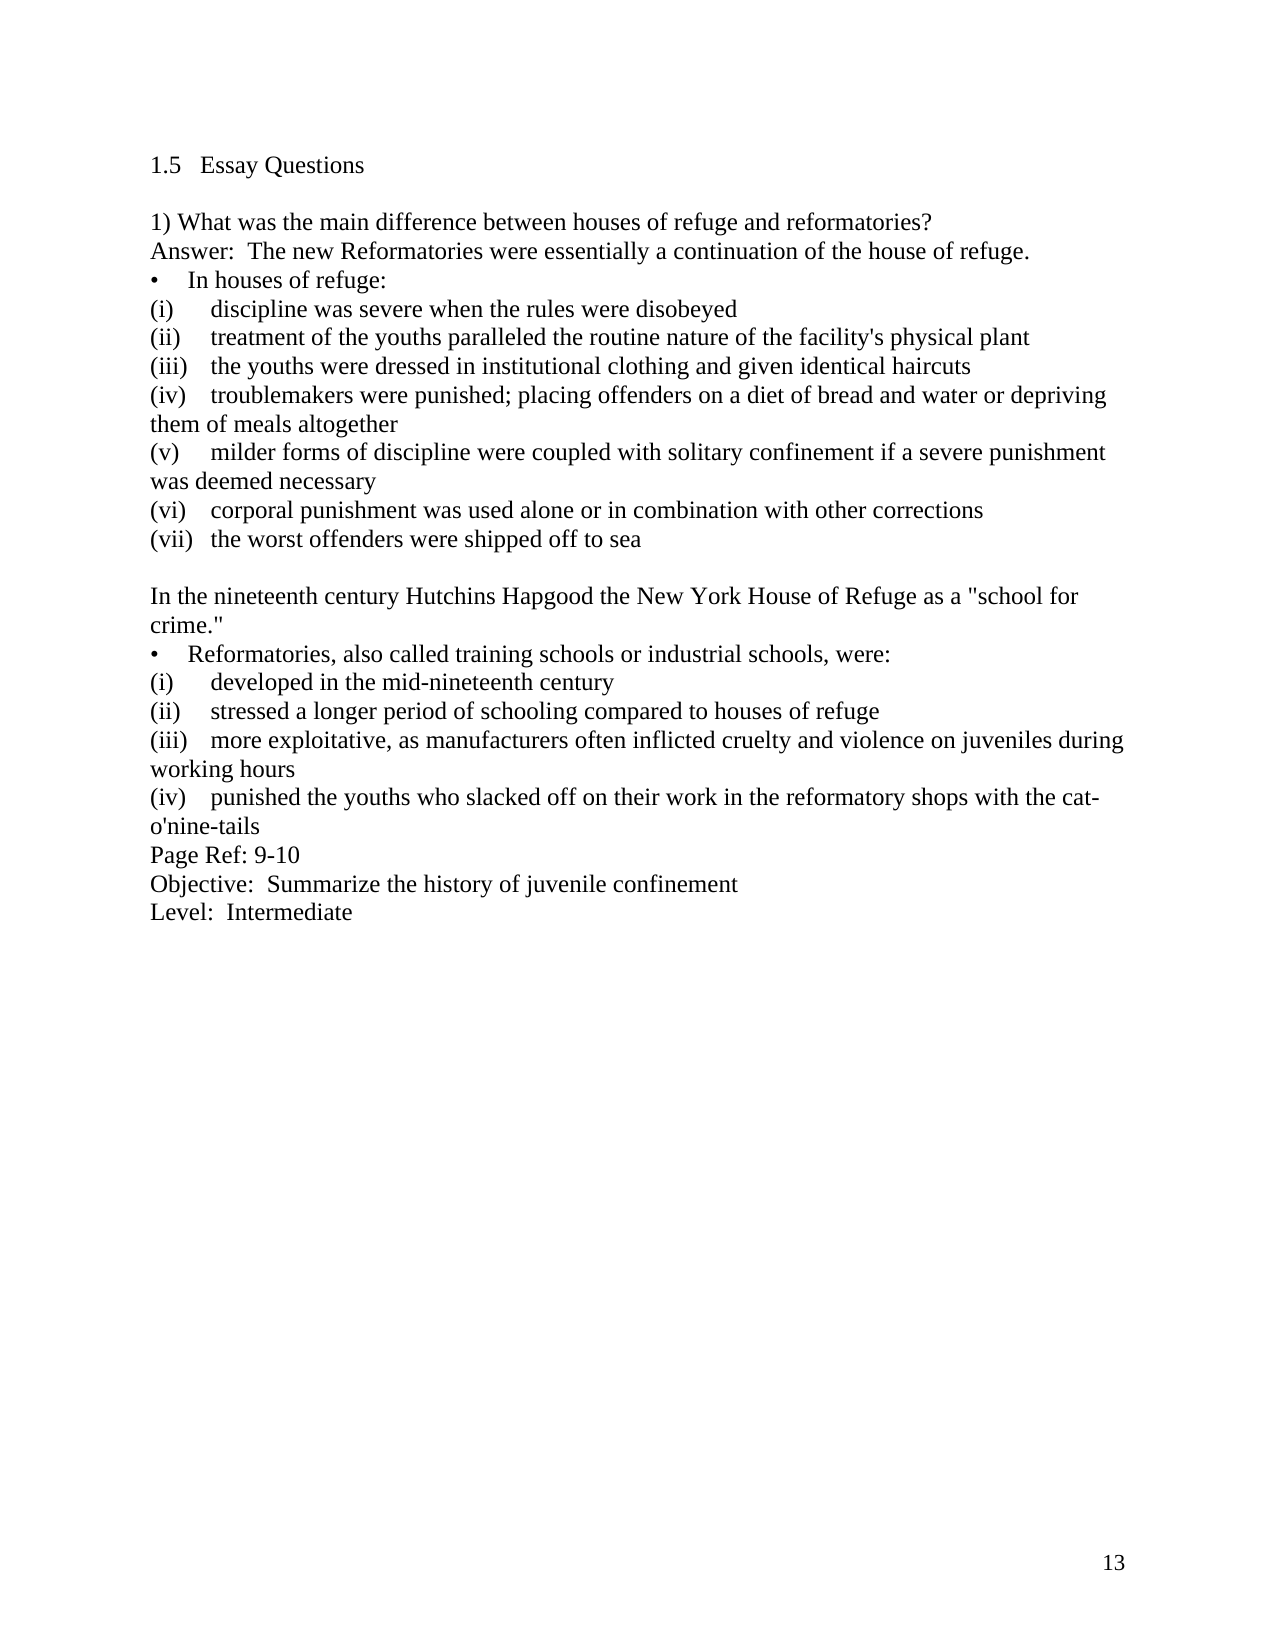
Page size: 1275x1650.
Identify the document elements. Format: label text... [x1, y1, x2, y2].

text (ii) treatment of the youths paralleled the routine nature of the facility's physical plant [150, 322, 1125, 351]
text • In houses of refuge: [150, 265, 1125, 294]
text (iii) more exploitative, as manufacturers often inflicted cruelty and violence on juveniles during working hours [150, 725, 1125, 782]
text 1.5 Essay Questions [150, 150, 1125, 179]
text (iii) the youths were dressed in institutional clothing and given identical haircuts [150, 351, 1125, 380]
text • Reformatories, also called training schools or industrial schools, were: [150, 639, 1125, 667]
text (iv) troublemakers were punished; placing offenders on a diet of bread and water or depriving them of meals altogether [150, 380, 1125, 437]
text Answer: The new Reformatories were essentially a continuation of the house of refuge. [150, 236, 1125, 265]
text (ii) stressed a longer period of schooling compared to houses of refuge [150, 696, 1125, 725]
text Page Ref: 9-10 [150, 840, 1125, 869]
text (vi) corporal punishment was used alone or in combination with other corrections [150, 495, 1125, 524]
text 1) What was the main difference between houses of refuge and reformatories? [150, 207, 1125, 236]
text (i) developed in the mid-nineteenth century [150, 667, 1125, 696]
text In the nineteenth century Hutchins Hapgood the New York House of Refuge as a "school for crime." [150, 581, 1125, 639]
text Level: Intermediate [150, 897, 1125, 926]
text (i) discipline was severe when the rules were disobeyed [150, 294, 1125, 322]
text (v) milder forms of discipline were coupled with solitary confinement if a severe punishment was deemed necessary [150, 437, 1125, 495]
text (vii) the worst offenders were shipped off to sea [150, 524, 1125, 552]
text Objective: Summarize the history of juvenile confinement [150, 869, 1125, 897]
text (iv) punished the youths who slacked off on their work in the reformatory shops with the cat-o'nine-tails [150, 782, 1125, 840]
